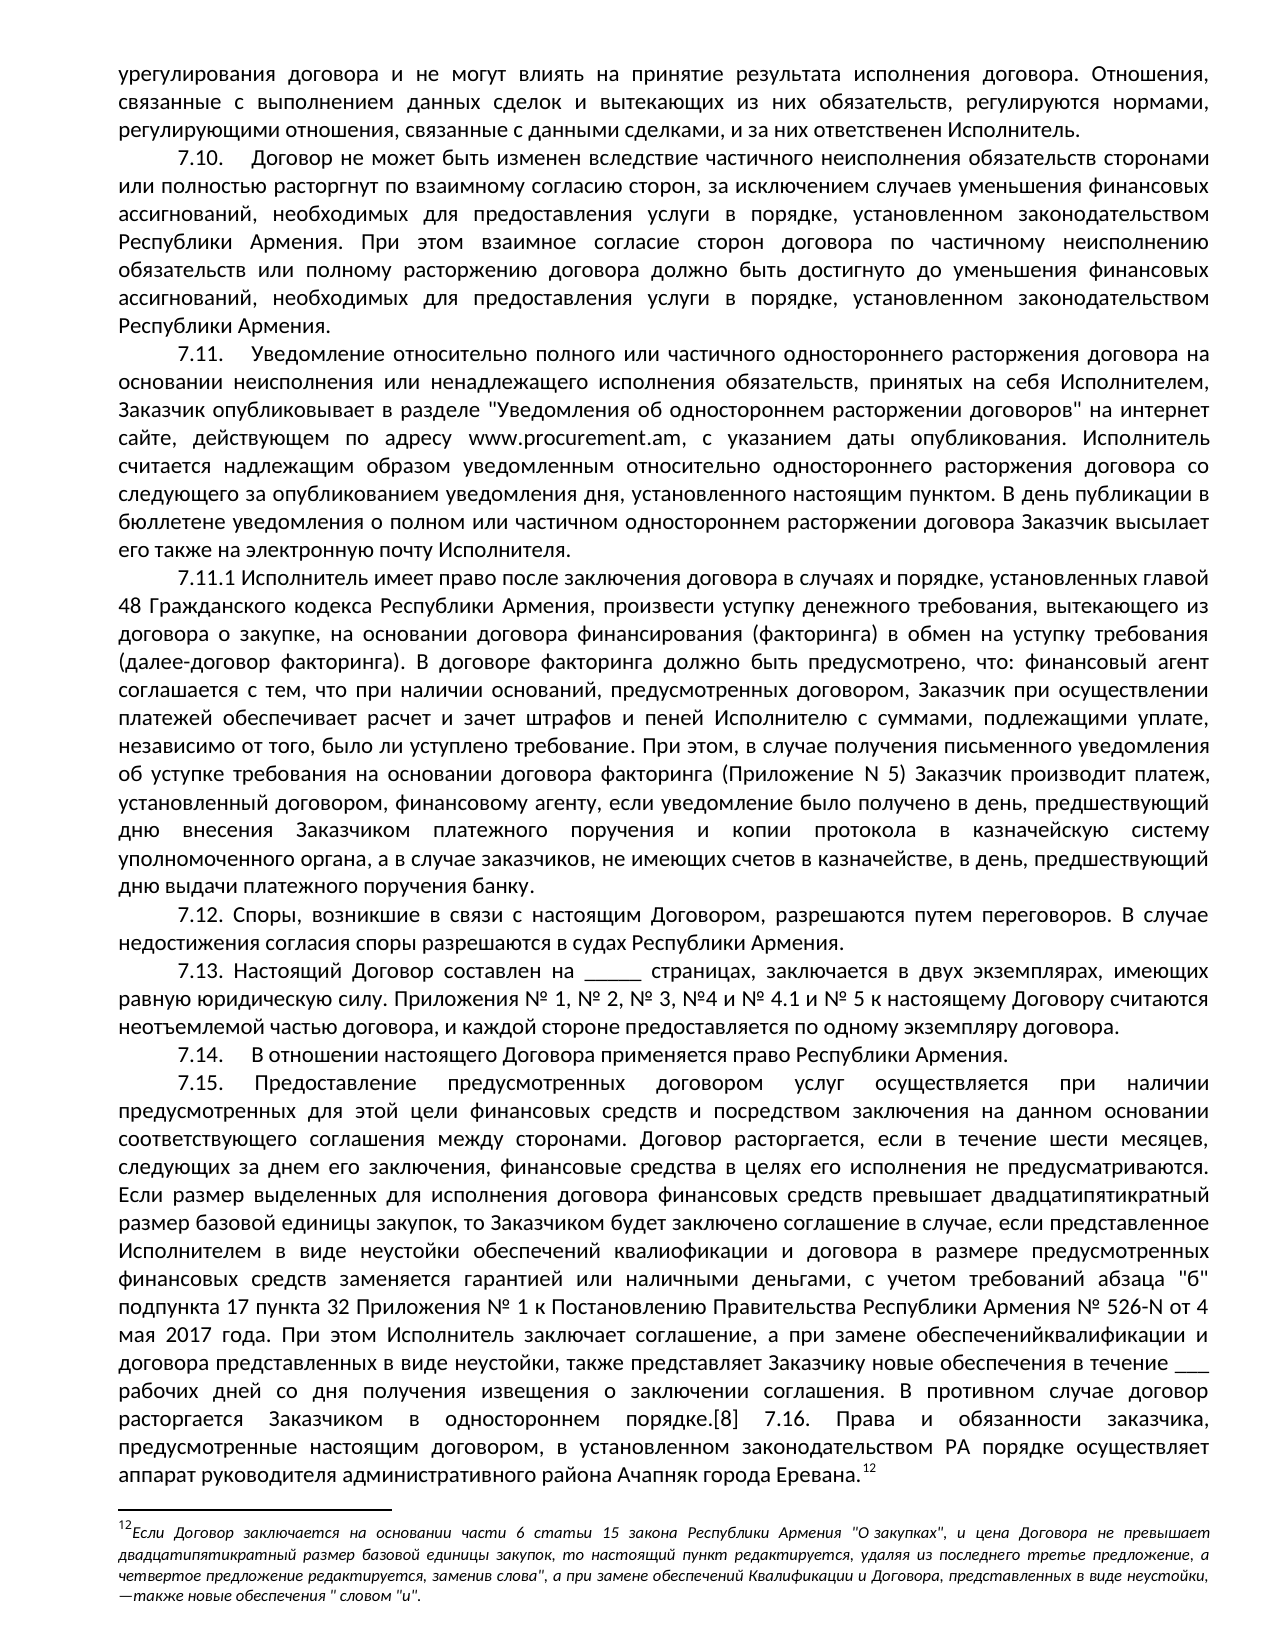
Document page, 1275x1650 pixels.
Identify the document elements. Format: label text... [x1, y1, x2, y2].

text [118, 59, 1211, 143]
text 7.10. Договор не может быть изменен вследствие частичного неисполнения обязательств сторонами или полностью расторгнут по взаимному согласию сторон, за исключением случаев уменьшения финансовых ассигнований, необходимых для предоставления услуги в порядке, установленном законодательством Республики Армения. При этом взаимное согласие сторон договора по частичному неисполнению обязательств или полному расторжению договора должно быть достигнуто до уменьшения финансовых ассигнований, необходимых для предоставления услуги в порядке, установленном законодательством Республики Армения. [118, 143, 1211, 339]
text 7.15. Предоставление предусмотренных договором услуг осуществляется при наличии предусмотренных для этой цели финансовых средств и посредством заключения на данном основании соответствующего соглашения между сторонами. Договор расторгается, если в течение шести месяцев, следующих за днем его заключения, финансовые средства в целях его исполнения не предусматриваются. Если размер выделенных для исполнения договора финансовых средств превышает двадцатипятикратный размер базовой единицы закупок, то Заказчиком будет заключенo соглашение в случае, если представленное Исполнителем в виде неустойки обеспечений квалиофикации и договора в размере предусмотренных финансовых средств заменяется гарантией или наличными деньгами, с учетом требований абзаца "б" подпункта 17 пункта 32 Приложения № 1 к Постановлению Правительства Республики Армения № 526-N от 4 мая 2017 года. При этом Исполнитель заключает соглашение, а при замене обеспеченийквалификации и договора представленных в виде неустойки, также представляет Заказчику новые обеспечения в течение ___ рабочих дней со дня получения извещения о заключении соглашения. В противном случае договор расторгается Заказчиком в одностороннем порядке.[8] 7.16. Права и обязанности заказчика, предусмотренные настоящим договором, в установленном законодательством РА порядке осуществляет аппарат руководителя административного района Ачапняк города Еревана. [118, 1068, 1211, 1488]
text 7.12. Споры, возникшие в связи с настоящим Договором, разрешаются путем переговоров. В случае недостижения согласия споры разрешаются в судах Республики Армения. [118, 900, 1211, 956]
text 7.11.1 Исполнитель имеет право после заключения договора в случаях и порядке, установленных главой 48 Гражданского кодекса Республики Армения, произвести уступку денежного требования, вытекающего из договора о закупке, на основании договора финансирования (факторинга) в обмен на уступку требования (далее-договор факторинга). В договоре факторинга должно быть предусмотрено, что: финансовый агент соглашается с тем, что при наличии оснований, предусмотренных договором, Заказчик при осуществлении платежей обеспечивает расчет и зачет штрафов и пеней Исполнителю с суммами, подлежащими уплате, независимо от того, было ли уступлено требование. При этом, в случае получения письменного уведомления об уступке требования на основании договора факторинга (Приложение N 5) Заказчик производит платеж, установленный договором, финансовому агенту, если уведомление было получено в день, предшествующий дню внесения Заказчиком платежного поручения и копии протокола в казначейскую систему уполномоченного органа, а в случае заказчиков, не имеющих счетов в казначействе, в день, предшествующий дню выдачи платежного поручения банку. [118, 563, 1211, 900]
text 7.11. Уведомление относительно полного или частичного одностороннего расторжения договора на основании неисполнения или ненадлежащего исполнения обязательств, принятых на себя Исполнителем, Заказчик опубликовывает в разделе "Уведомления об одностороннем расторжении договоров" на интернет сайте, действующем по адресу www.procurement.am, с указанием даты опубликования. Исполнитель считается надлежащим образом уведомленным относительно одностороннего расторжения договора со следующего за опубликованием уведомления дня, установленного настоящим пунктом. В день публикации в бюллетене уведомления о полном или частичном одностороннем расторжении договора Заказчик высылает его также на электронную почту Исполнителя. [118, 339, 1211, 563]
text 7.13. Настоящий Договор составлен на _____ страницах, заключается в двух экземплярах, имеющих равную юридическую силу. Приложения № 1, № 2, № 3, №4 и № 4.1 и № 5 к настоящему Договору считаются неотъемлемой частью договора, и каждой стороне предоставляется по одному экземпляру договора. [118, 956, 1211, 1040]
text 7.14. В отношении настоящего Договора применяется право Республики Армения. [118, 1040, 1211, 1068]
